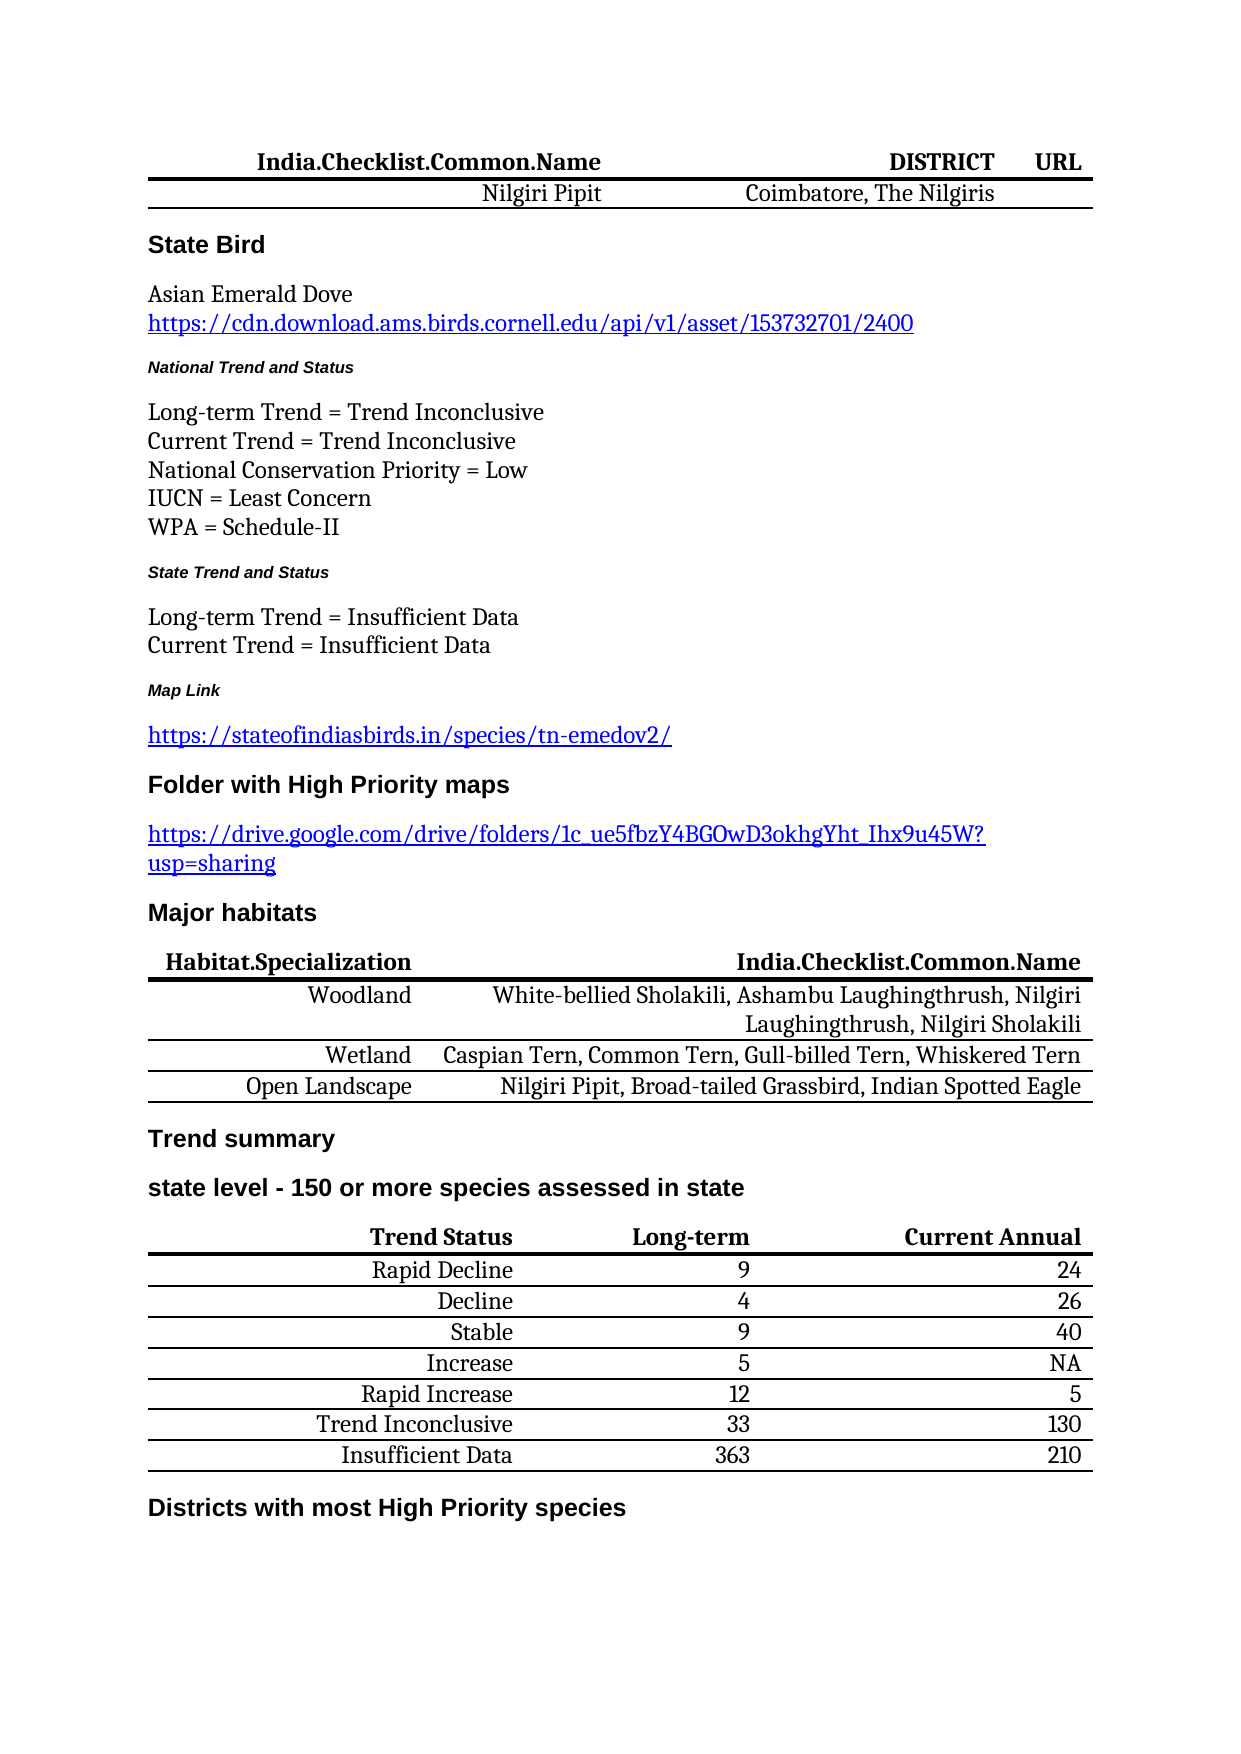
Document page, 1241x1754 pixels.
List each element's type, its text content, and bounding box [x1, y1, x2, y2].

text National Trend and Status [148, 358, 1093, 377]
text National Conservation Priority = Low [148, 456, 1093, 484]
text state level - 150 or more species assessed in state [148, 1173, 1093, 1202]
text State Bird [148, 230, 1093, 259]
text WPA = Schedule-II [148, 513, 1093, 542]
text Long-term Trend = Trend Inconclusive [148, 398, 1093, 427]
text Long-term Trend = Insufficient Data [148, 603, 1093, 631]
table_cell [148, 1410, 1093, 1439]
text Map Link [148, 681, 1093, 700]
text IUCN = Least Concern [148, 484, 1093, 513]
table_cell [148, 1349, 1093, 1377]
text https://stateofindiasbirds.in/species/tn-emedov2/ [148, 721, 1093, 750]
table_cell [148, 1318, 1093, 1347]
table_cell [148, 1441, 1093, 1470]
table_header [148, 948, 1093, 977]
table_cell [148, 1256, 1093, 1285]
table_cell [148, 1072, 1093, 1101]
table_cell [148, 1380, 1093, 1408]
text Trend summary [148, 1123, 1093, 1152]
text https://drive.google.com/drive/folders/1c_ue5fbzY4BGOwD3okhgYht_Ihx9u45W?usp=sharing [148, 820, 1093, 878]
text https://cdn.download.ams.birds.cornell.edu/api/v1/asset/153732701/2400 [148, 308, 1093, 337]
text Major habitats [148, 898, 1093, 927]
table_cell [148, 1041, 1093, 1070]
text State Trend and Status [148, 563, 1093, 582]
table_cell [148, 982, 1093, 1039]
text Asian Emerald Dove [148, 280, 1093, 308]
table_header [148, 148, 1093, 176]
text Districts with most High Priority species [148, 1493, 1093, 1522]
text Current Trend = Insufficient Data [148, 631, 1093, 660]
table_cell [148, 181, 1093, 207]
text Folder with High Priority maps [148, 771, 1093, 799]
text Current Trend = Trend Inconclusive [148, 427, 1093, 456]
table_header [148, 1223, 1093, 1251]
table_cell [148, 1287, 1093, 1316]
